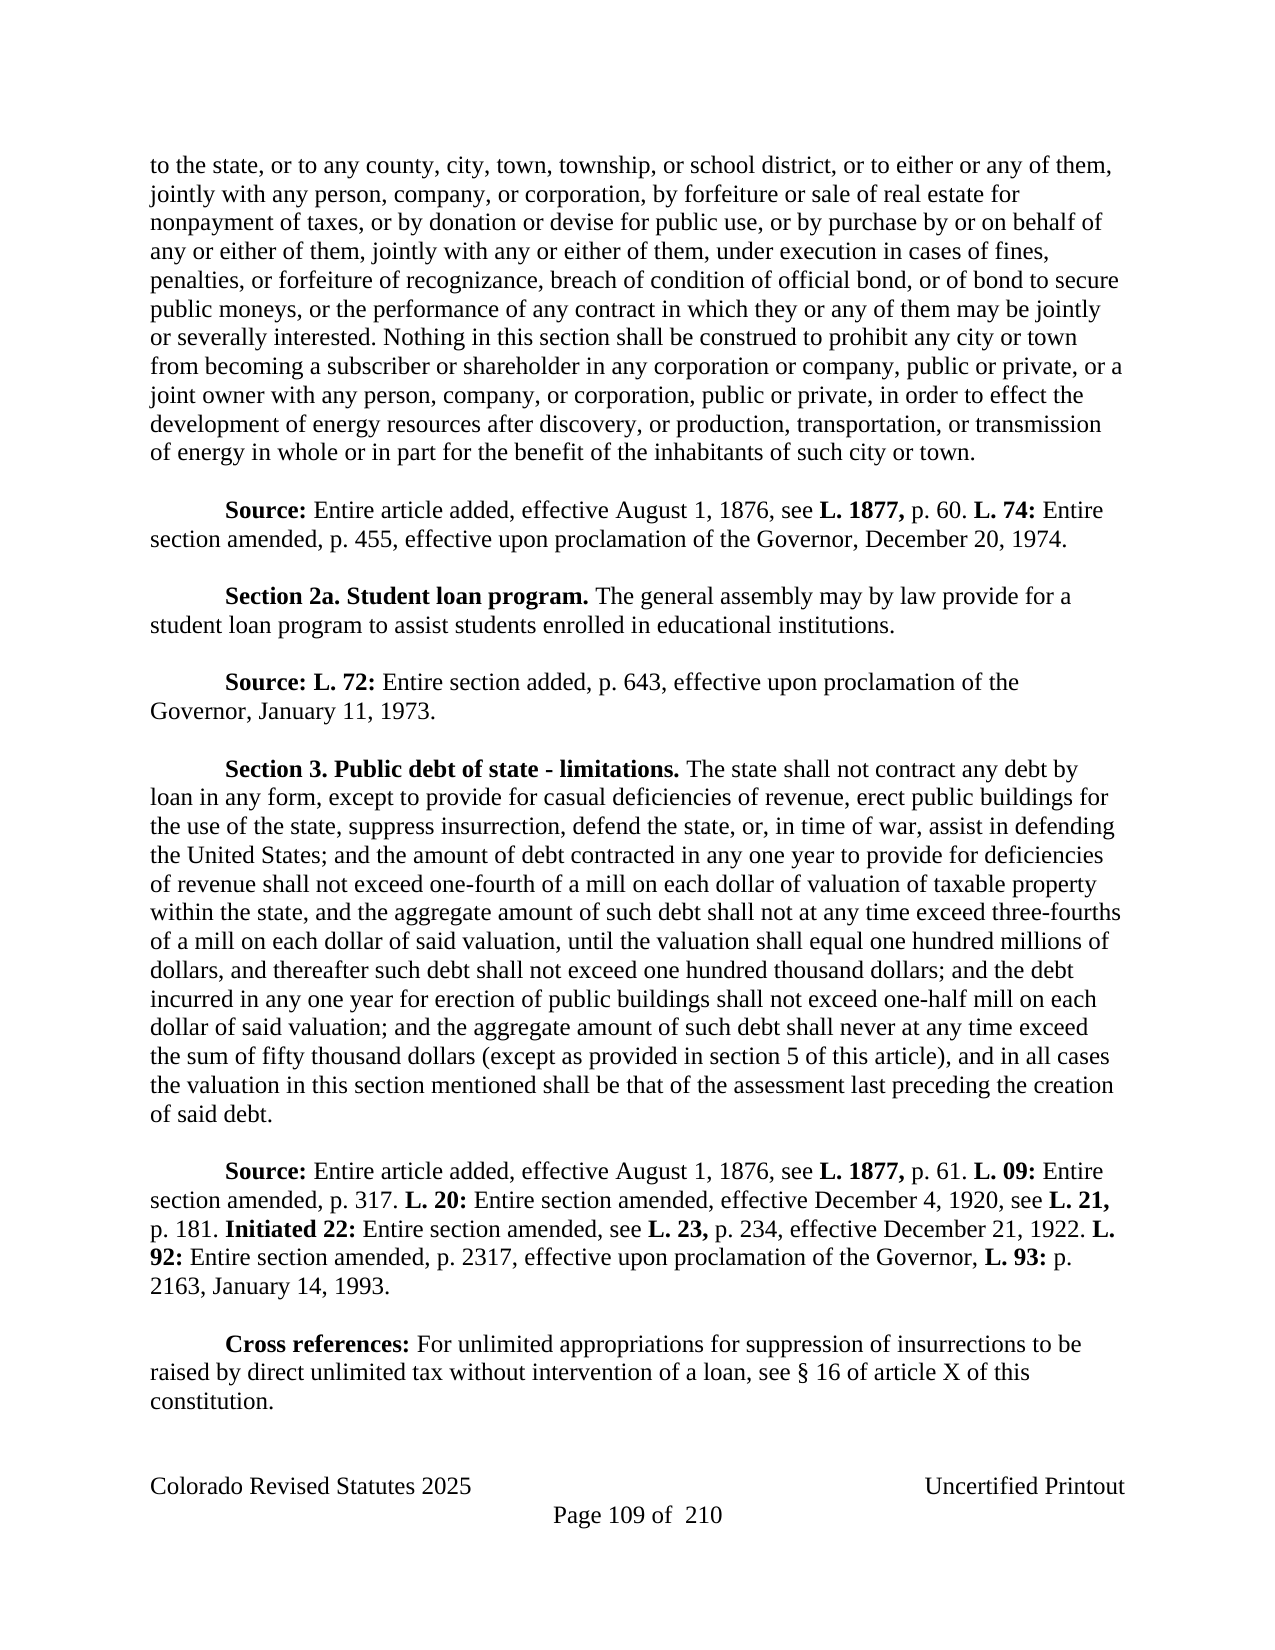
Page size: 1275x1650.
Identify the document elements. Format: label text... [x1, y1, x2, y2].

text Cross references: For unlimited appropriations for suppression of insurrections to be raised by direct unlimited tax without intervention of a loan, see § 16 of article X of this constitution. [150, 1329, 1125, 1415]
text Section 2a. Student loan program. The general assembly may by law provide for a student loan program to assist students enrolled in educational institutions. [150, 581, 1125, 639]
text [150, 150, 1125, 466]
text Section 3. Public debt of state - limitations. The state shall not contract any debt by loan in any form, except to provide for casual deficiencies of revenue, erect public buildings for the use of the state, suppress insurrection, defend the state, or, in time of war, assist in defending the United States; and the amount of debt contracted in any one year to provide for deficiencies of revenue shall not exceed one-fourth of a mill on each dollar of valuation of taxable property within the state, and the aggregate amount of such debt shall not at any time exceed three-fourths of a mill on each dollar of said valuation, until the valuation shall equal one hundred millions of dollars, and thereafter such debt shall not exceed one hundred thousand dollars; and the debt incurred in any one year for erection of public buildings shall not exceed one-half mill on each dollar of said valuation; and the aggregate amount of such debt shall never at any time exceed the sum of fifty thousand dollars (except as provided in section 5 of this article), and in all cases the valuation in this section mentioned shall be that of the assessment last preceding the creation of said debt. [150, 754, 1125, 1127]
text Source: Entire article added, effective August 1, 1876, see L. 1877, p. 60. L. 74: Entire section amended, p. 455, effective upon proclamation of the Governor, December 20, 1974. [150, 495, 1125, 552]
text Source: Entire article added, effective August 1, 1876, see L. 1877, p. 61. L. 09: Entire section amended, p. 317. L. 20: Entire section amended, effective December 4, 1920, see L. 21, p. 181. Initiated 22: Entire section amended, see L. 23, p. 234, effective December 21, 1922. L. 92: Entire section amended, p. 2317, effective upon proclamation of the Governor, L. 93: p. 2163, January 14, 1993. [150, 1156, 1125, 1300]
text Source: L. 72: Entire section added, p. 643, effective upon proclamation of the Governor, January 11, 1973. [150, 667, 1125, 725]
